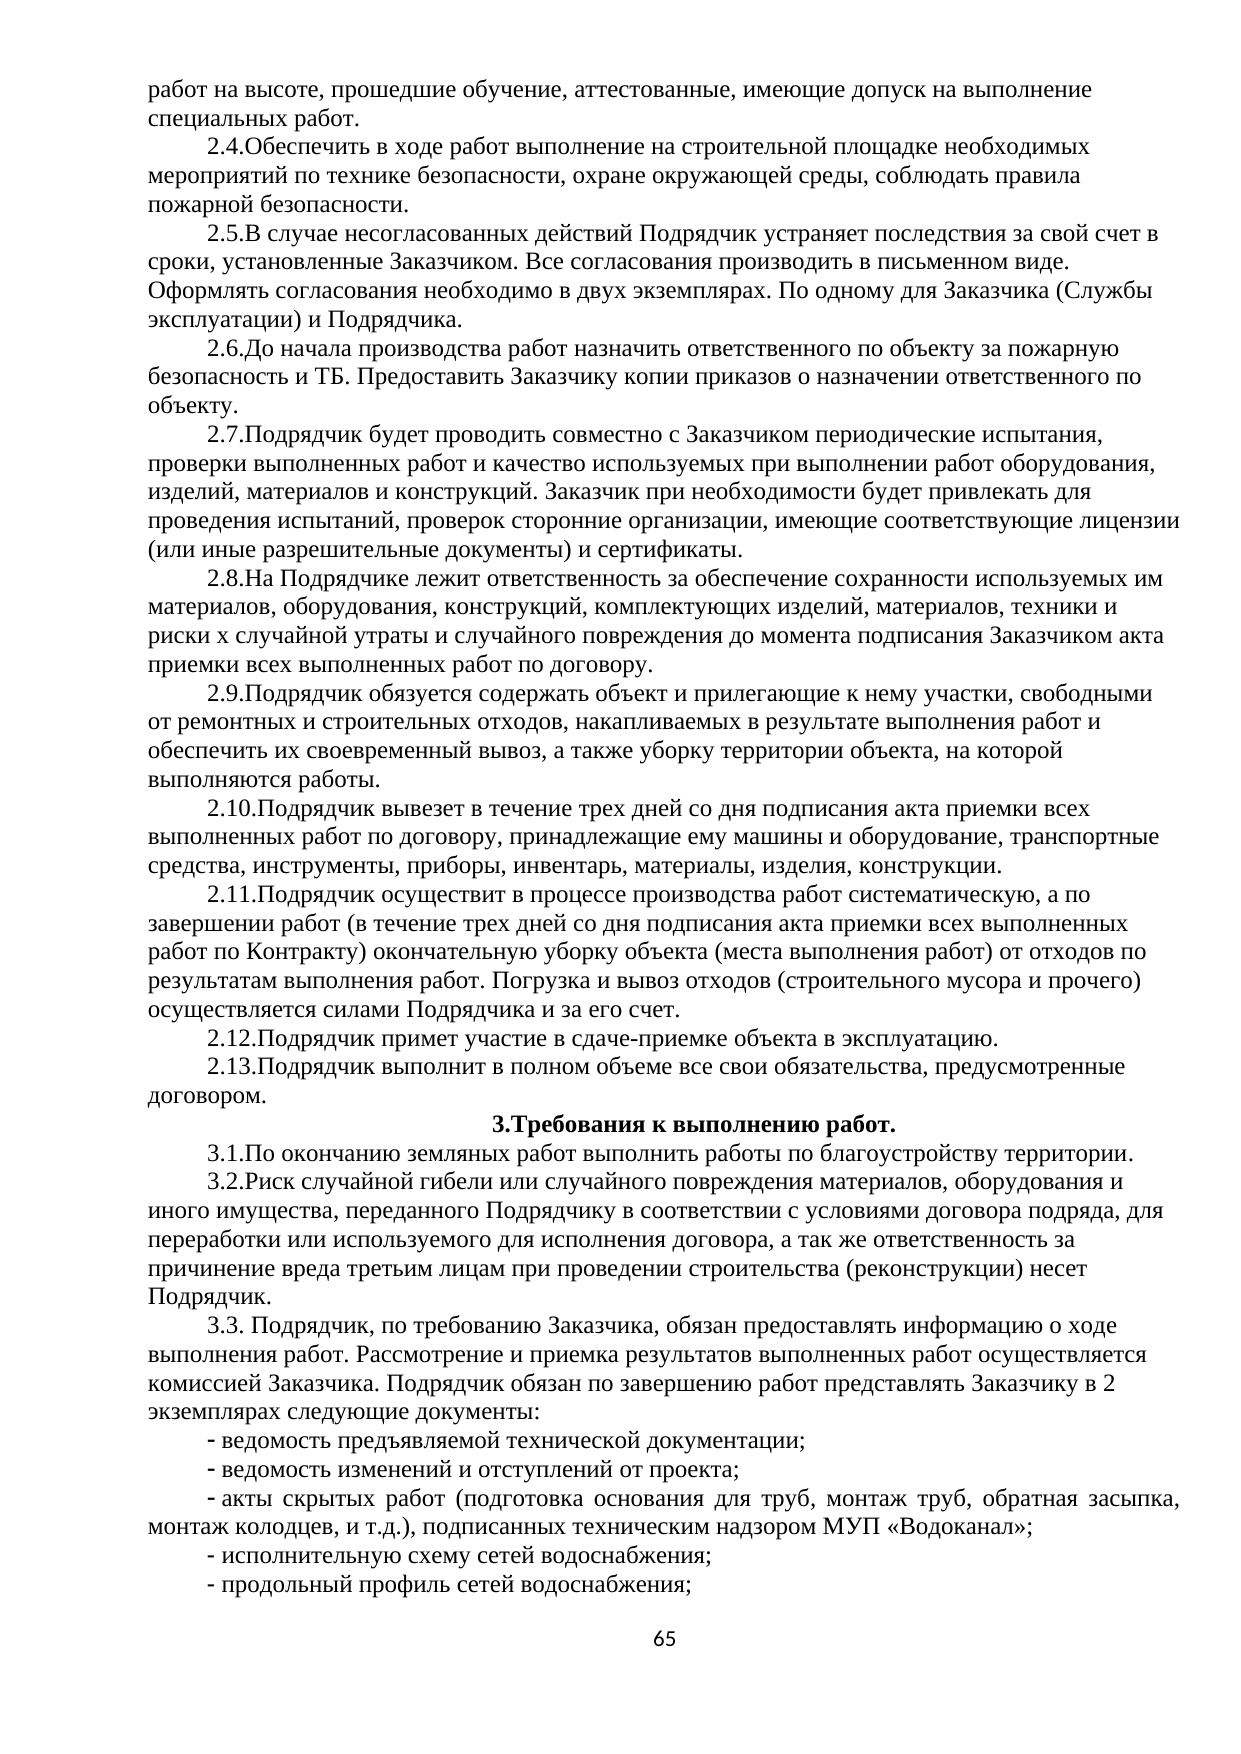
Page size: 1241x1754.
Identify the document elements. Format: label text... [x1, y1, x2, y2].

text 3.Требования к выполнению работ. [148, 1109, 1181, 1138]
text 3.2.Риск случайной гибели или случайного повреждения материалов, оборудования и иного имущества, переданного Подрядчику в соответствии с условиями договора подряда, для переработки или используемого для исполнения договора, а так же ответственность за причинение вреда третьим лицам при проведении строительства (реконструкции) несет Подрядчик. [148, 1166, 1181, 1310]
text 2.8.На Подрядчике лежит ответственность за обеспечение сохранности используемых им материалов, оборудования, конструкций, комплектующих изделий, материалов, техники и риски х случайной утраты и случайного повреждения до момента подписания Заказчиком акта приемки всех выполненных работ по договору. [148, 563, 1181, 678]
list акты скрытых работ (подготовка основания для труб, монтаж труб, обратная засыпка, монтаж колодцев, и т.д.), подписанных техническим надзором МУП «Водоканал»; [148, 1483, 1181, 1540]
text 2.6.До начала производства работ назначить ответственного по объекту за пожарную безопасность и ТБ. Предоставить Заказчику копии приказов о назначении ответственного по объекту. [148, 333, 1181, 419]
text 2.10.Подрядчик вывезет в течение трех дней со дня подписания акта приемки всех выполненных работ по договору, принадлежащие ему машины и оборудование, транспортные средства, инструменты, приборы, инвентарь, материалы, изделия, конструкции. [148, 793, 1181, 879]
text 3.1.По окончанию земляных работ выполнить работы по благоустройству территории. [148, 1138, 1181, 1166]
text 2.12.Подрядчик примет участие в сдаче-приемке объекта в эксплуатацию. [148, 1023, 1181, 1051]
list продольный профиль сетей водоснабжения; [148, 1569, 1181, 1598]
text 2.5.В случае несогласованных действий Подрядчик устраняет последствия за свой счет в сроки, установленные Заказчиком. Все согласования производить в письменном виде. Оформлять согласования необходимо в двух экземплярах. По одному для Заказчика (Службы эксплуатации) и Подрядчика. [148, 218, 1181, 333]
text 2.4.Обеспечить в ходе работ выполнение на строительной площадке необходимых мероприятий по технике безопасности, охране окружающей среды, соблюдать правила пожарной безопасности. [148, 131, 1181, 218]
list ведомость предъявляемой технической документации; [148, 1425, 1181, 1454]
list исполнительную схему сетей водоснабжения; [148, 1540, 1181, 1569]
text 2.11.Подрядчик осуществит в процессе производства работ систематическую, а по завершении работ (в течение трех дней со дня подписания акта приемки всех выполненных работ по Контракту) окончательную уборку объекта (места выполнения работ) от отходов по результатам выполнения работ. Погрузка и вывоз отходов (строительного мусора и прочего) осуществляется силами Подрядчика и за его счет. [148, 879, 1181, 1023]
text 2.9.Подрядчик обязуется содержать объект и прилегающие к нему участки, свободными от ремонтных и строительных отходов, накапливаемых в результате выполнения работ и обеспечить их своевременный вывоз, а также уборку территории объекта, на которой выполняются работы. [148, 678, 1181, 793]
text 2.13.Подрядчик выполнит в полном объеме все свои обязательства, предусмотренные договором. [148, 1051, 1181, 1109]
text 2.7.Подрядчик будет проводить совместно с Заказчиком периодические испытания, проверки выполненных работ и качество используемых при выполнении работ оборудования, изделий, материалов и конструкций. Заказчик при необходимости будет привлекать для проведения испытаний, проверок сторонние организации, имеющие соответствующие лицензии (или иные разрешительные документы) и сертификаты. [148, 419, 1181, 563]
list ведомость изменений и отступлений от проекта; [148, 1454, 1181, 1483]
text 3.3. Подрядчик, по требованию Заказчика, обязан предоставлять информацию о ходе выполнения работ. Рассмотрение и приемка результатов выполненных работ осуществляется комиссией Заказчика. Подрядчик обязан по завершению работ представлять Заказчику в 2 экземплярах следующие документы: [148, 1310, 1181, 1425]
